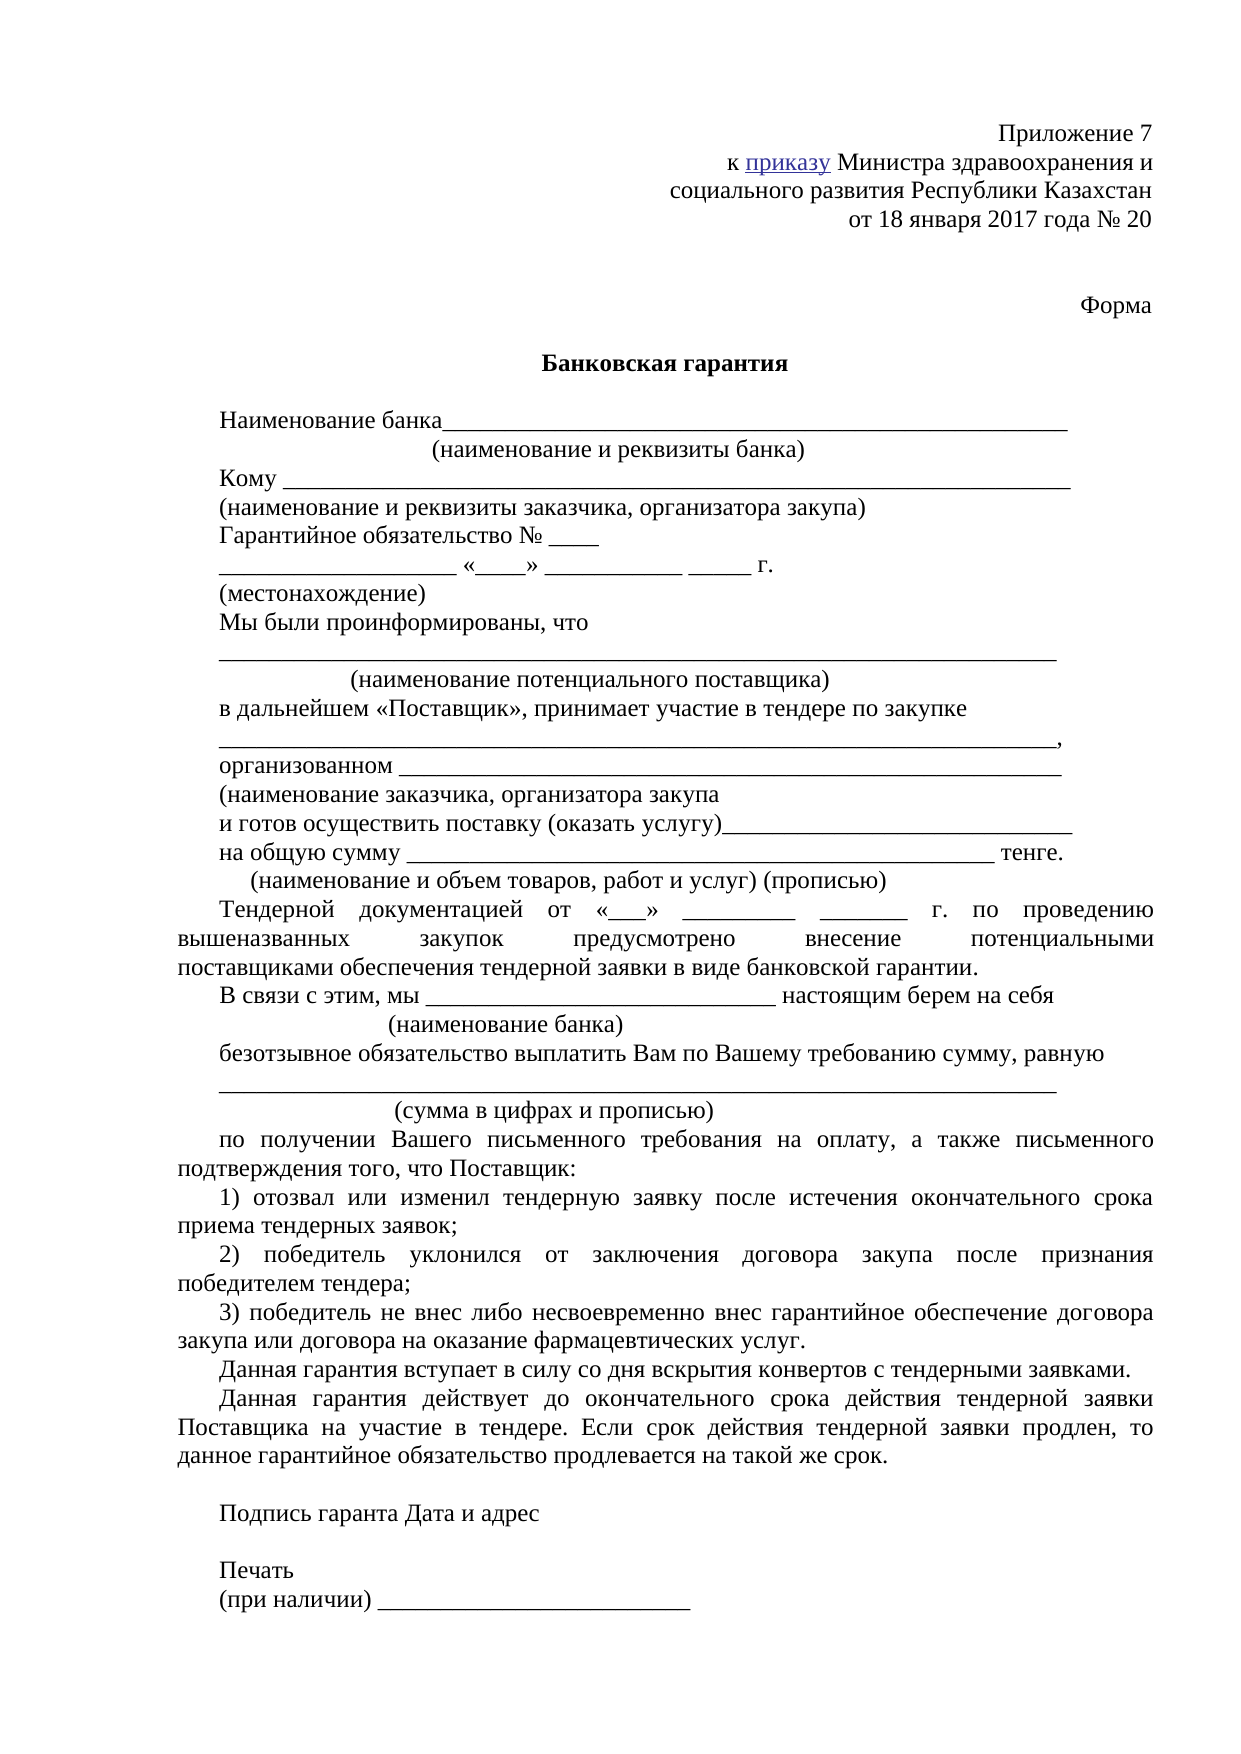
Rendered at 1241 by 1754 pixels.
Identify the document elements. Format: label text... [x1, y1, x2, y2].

text (наименование и объем товаров, работ и услуг) (прописью) [250, 865, 1154, 894]
text 2) победитель уклонился от заключения договора закупа после признания победителем тендера; [177, 1239, 1154, 1297]
text Подпись гаранта Дата и адрес [219, 1498, 1154, 1527]
text Поставщика на участие в тендере. Если срок действия тендерной заявки продлен, то данное гарантийное обязательство продлевается на такой же срок. [177, 1412, 1154, 1469]
text и готов осуществить поставку (оказать услугу)____________________________ на общую сумму _______________________________________________ тенге. [219, 808, 1076, 865]
text 3) победитель не внес либо несвоевременно внес гарантийное обеспечение договора закупа или договора на оказание фармацевтических услуг. [177, 1297, 1154, 1354]
text Кому _______________________________________________________________ (наименование и реквизиты заказчика, организатора закупа) [219, 463, 1077, 520]
text Форма [1080, 291, 1154, 319]
text в дальнейшем «Поставщик», принимает участие в тендере по закупке ___________________________________________________________________, организованном _____________________________________________________ (наименование заказчика, организатора закупа [219, 693, 1069, 808]
text социального развития Республики Казахстан от 18 января 2017 года № 20 [664, 176, 1152, 233]
text Приложение 7 к приказу Министра здравоохранения и [727, 118, 1154, 176]
text (при наличии) _________________________ [219, 1584, 1154, 1613]
text Мы были проинформированы, что ___________________________________________________________________ [219, 607, 1063, 664]
text по получении Вашего письменного требования на оплату, а также письменного подтверждения того, что Поставщик: [177, 1124, 1154, 1182]
text Наименование банка__________________________________________________ (наименование и реквизиты банка) [219, 405, 1073, 463]
text Тендерной документацией от «___» _________ _______ г. по проведению вышеназванных закупок предусмотрено внесение потенциальными поставщиками обеспечения тендерной заявки в виде банковской гарантии. [177, 894, 1154, 980]
text (наименование потенциального поставщика) [350, 664, 1154, 693]
text Печать [219, 1555, 1154, 1584]
text 1) отозвал или изменил тендерную заявку после истечения окончательного срока приема тендерных заявок; [177, 1182, 1154, 1239]
text Банковская гарантия [541, 348, 1154, 377]
text (сумма в цифрах и прописью) [394, 1095, 1154, 1124]
text безотзывное обязательство выплатить Вам по Вашему требованию сумму, равную ___________________________________________________________________ [219, 1038, 1108, 1095]
text В связи с этим, мы ____________________________ настоящим берем на себя (наименование банка) [219, 980, 1059, 1038]
text Гарантийное обязательство № ____ ___________________ «____» ___________ _____ г. (местонахождение) [219, 520, 779, 607]
text Данная гарантия вступает в силу со дня вскрытия конвертов с тендерными заявками. Данная гарантия действует до окончательного срока действия тендерной заявки [219, 1354, 1154, 1412]
